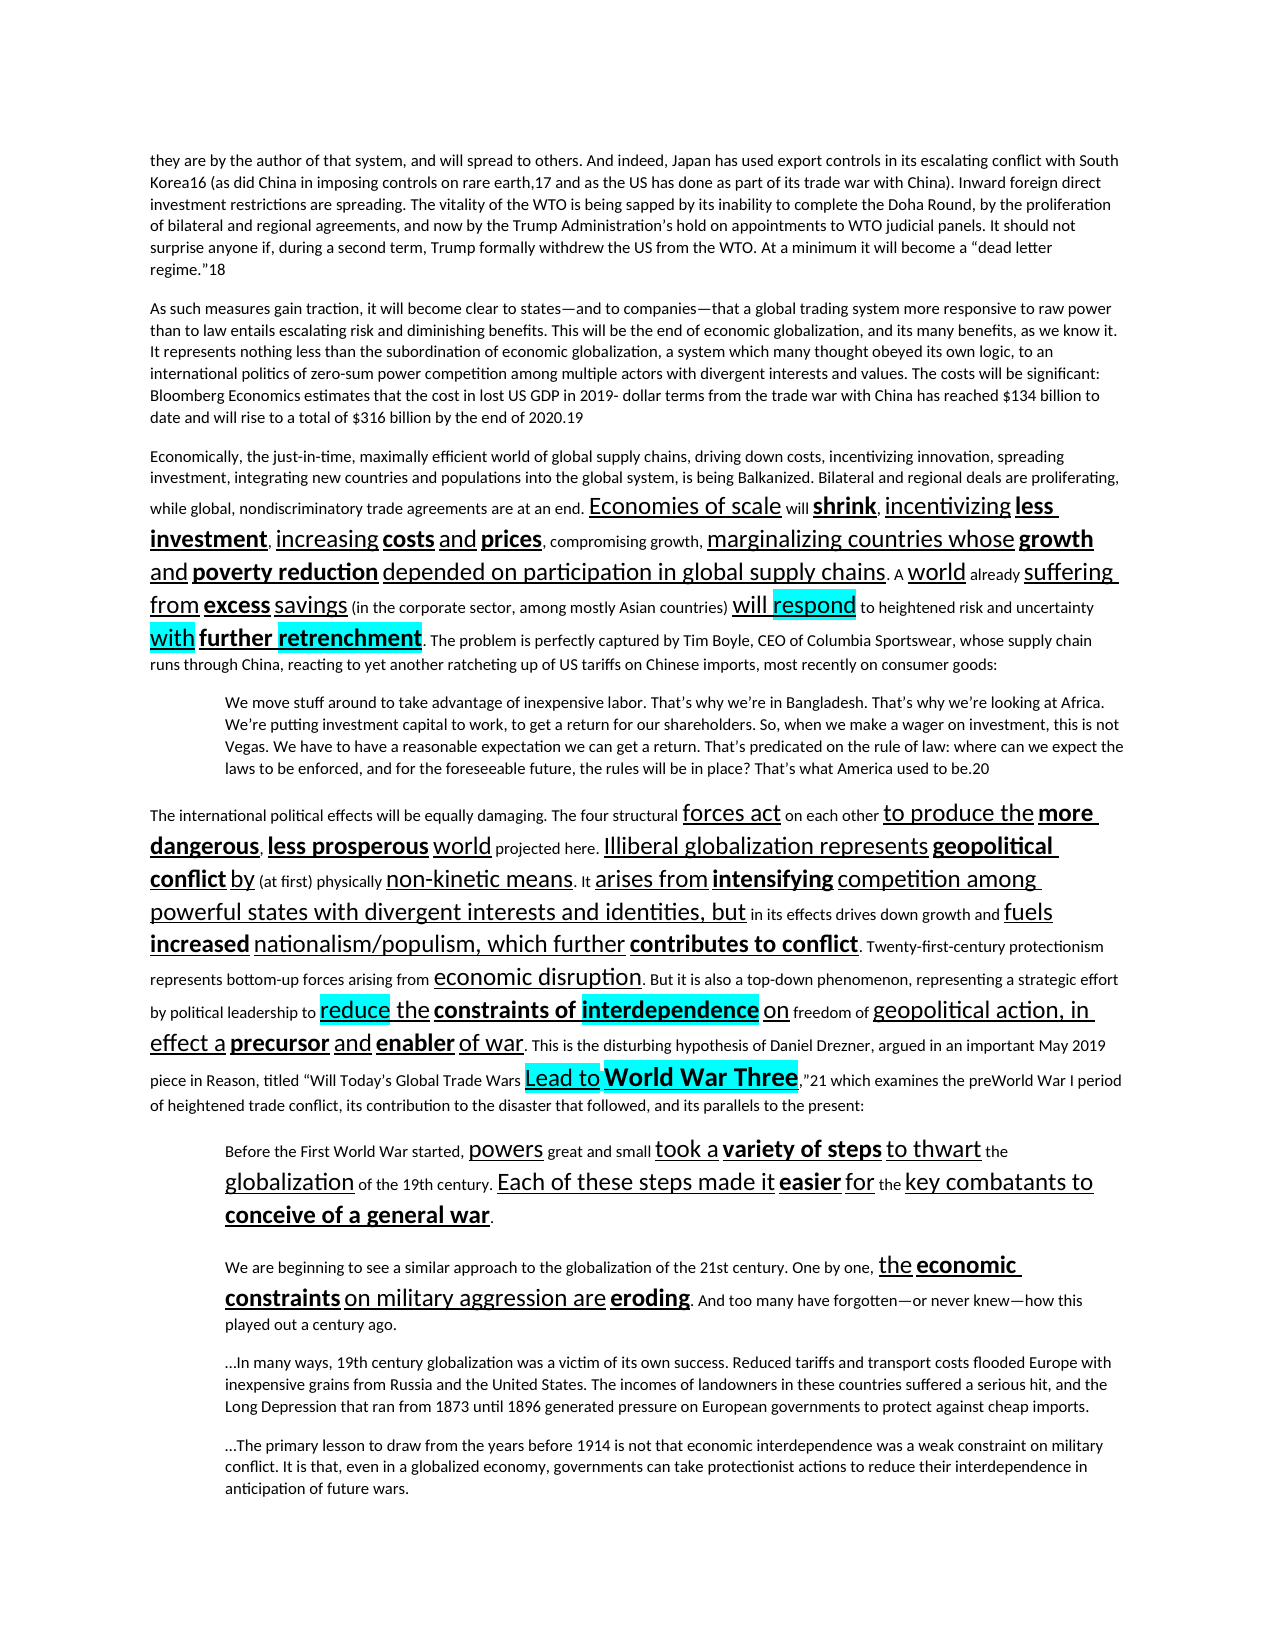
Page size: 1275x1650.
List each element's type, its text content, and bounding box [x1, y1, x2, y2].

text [150, 150, 1125, 280]
text We move stuff around to take advantage of inexpensive labor. That’s why we’re in Bangladesh. That’s why we’re looking at Africa. We’re putting investment capital to work, to get a return for our shareholders. So, when we make a wager on investment, this is not Vegas. We have to have a reasonable expectation we can get a return. That’s predicated on the rule of law: where can we expect the laws to be enforced, and for the foreseeable future, the rules will be in place? That’s what America used to be.20 [225, 693, 1125, 779]
text …The primary lesson to draw from the years before 1914 is not that economic interdependence was a weak constraint on military conflict. It is that, even in a globalized economy, governments can take protectionist actions to reduce their interdependence in anticipation of future wars. [225, 1435, 1125, 1499]
text As such measures gain traction, it will become clear to states—and to companies—that a global trading system more responsive to raw power than to law entails escalating risk and diminishing benefits. This will be the end of economic globalization, and its many benefits, as we know it. It represents nothing less than the subordination of economic globalization, a system which many thought obeyed its own logic, to an international politics of zero-sum power competition among multiple actors with divergent interests and values. The costs will be significant: Bloomberg Economics estimates that the cost in lost US GDP in 2019- dollar terms from the trade war with China has reached $134 billion to date and will rise to a total of $316 billion by the end of 2020.19 [150, 298, 1125, 428]
text Before the First World War started, powers great and small took a variety of steps to thwart the globalization of the 19th century. Each of these steps made it easier for the key combatants to conceive of a general war. [225, 1133, 1125, 1230]
text Economically, the just-in-time, maximally efficient world of global supply chains, driving down costs, incentivizing innovation, spreading investment, integrating new countries and populations into the global system, is being Balkanized. Bilateral and regional deals are proliferating, while global, nondiscriminatory trade agreements are at an end. Economies of scale will shrink, incentivizing less investment, increasing costs and prices, compromising growth, marginalizing countries whose growth and poverty reduction depended on participation in global supply chains. A world already suffering from excess savings (in the corporate sector, among mostly Asian countries) will respond to heightened risk and uncertainty with further retrenchment. The problem is perfectly captured by Tim Boyle, CEO of Columbia Sportswear, whose supply chain runs through China, reacting to yet another ratcheting up of US tariffs on Chinese imports, most recently on consumer goods: [150, 446, 1125, 674]
text We are beginning to see a similar approach to the globalization of the 21st century. One by one, the economic constraints on military aggression are eroding. And too many have forgotten—or never knew—how this played out a century ago. [225, 1249, 1125, 1334]
text The international political effects will be equally damaging. The four structural forces act on each other to produce the more dangerous, less prosperous world projected here. Illiberal globalization represents geopolitical conflict by (at first) physically non-kinetic means. It arises from intensifying competition among powerful states with divergent interests and identities, but in its effects drives down growth and fuels increased nationalism/populism, which further contributes to conflict. Twenty-first-century protectionism represents bottom-up forces arising from economic disruption. But it is also a top-down phenomenon, representing a strategic effort by political leadership to reduce the constraints of interdependence on freedom of geopolitical action, in effect a precursor and enabler of war. This is the disturbing hypothesis of Daniel Drezner, argued in an important May 2019 piece in Reason, titled “Will Today’s Global Trade Wars Lead to World War Three,”21 which examines the preWorld War I period of heightened trade conflict, its contribution to the disaster that followed, and its parallels to the present: [150, 797, 1125, 1115]
text …In many ways, 19th century globalization was a victim of its own success. Reduced tariffs and transport costs flooded Europe with inexpensive grains from Russia and the United States. The incomes of landowners in these countries suffered a serious hit, and the Long Depression that ran from 1873 until 1896 generated pressure on European governments to protect against cheap imports. [225, 1352, 1125, 1417]
